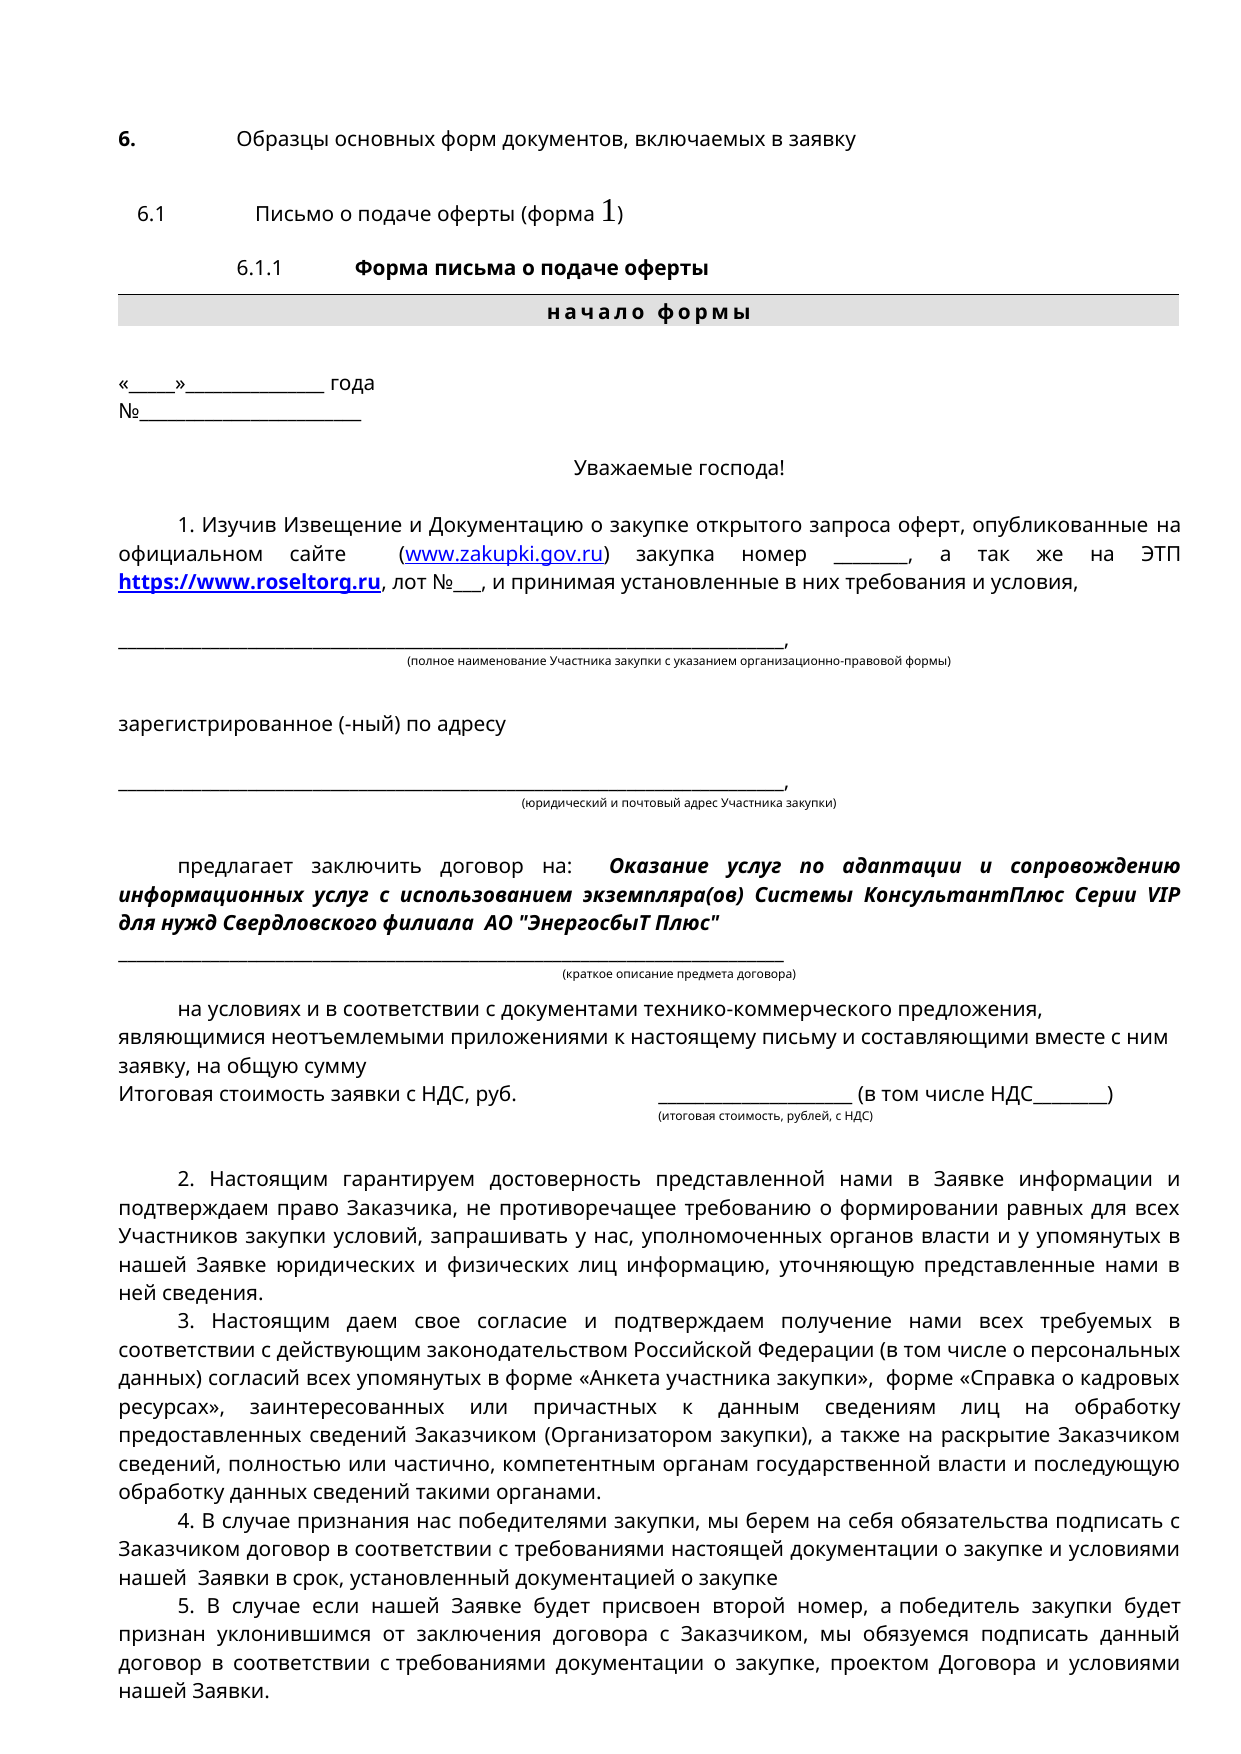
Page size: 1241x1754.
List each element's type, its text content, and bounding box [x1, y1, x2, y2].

text Уважаемые господа! [118, 453, 1181, 482]
text «_____»_______________ года [118, 368, 635, 397]
subtitle Образцы основных форм документов, включаемых в заявку [118, 124, 1181, 152]
text 2. Настоящим гарантируем достоверность представленной нами в Заявке информации и подтверждаем право Заказчика, не противоречащее требованию о формировании равных для всех Участников закупки условий, запрашивать у нас, уполномоченных органов власти и у упомянутых в нашей Заявке юридических и физических лиц информацию, уточняющую представленные нами в ней сведения. [118, 1164, 1181, 1307]
text 5. В случае если нашей Заявке будет присвоен второй номер, а победитель закупки будет признан уклонившимся от заключения договора с Заказчиком, мы обязуемся подписать данный договор в соответствии с требованиями документации о закупке, проектом Договора и условиями нашей Заявки. [118, 1591, 1181, 1705]
text зарегистрированное (-ный) по адресу [118, 709, 1181, 738]
text на условиях и в соответствии с документами технико-коммерческого предложения, являющимися неотъемлемыми приложениями к настоящему письму и составляющими вместе с ним заявку, на общую сумму [118, 994, 1181, 1079]
text ________________________________________________________________________, [118, 766, 1181, 795]
text (юридический и почтовый адрес Участника закупки) [118, 795, 1181, 823]
text ________________________________________________________________________ [118, 937, 1181, 965]
table_header _____________________ (в том числе НДС________) (итоговая стоимость, рублей, с НДС) [647, 1079, 1187, 1136]
text 3. Настоящим даем свое согласие и подтверждаем получение нами всех требуемых в соответствии с действующим законодательством Российской Федерации (в том числе о персональных данных) согласий всех упомянутых в форме «Анкета участника закупки», форме «Справка о кадровых ресурсах», заинтересованных или причастных к данным сведениям лиц на обработку предоставленных сведений Заказчиком (Организатором закупки), а также на раскрытие Заказчиком сведений, полностью или частично, компетентным органам государственной власти и последующую обработку данных сведений такими органами. [118, 1307, 1181, 1506]
text 4. В случае признания нас победителями закупки, мы берем на себя обязательства подписать с Заказчиком договор в соответствии с требованиями настоящей документации о закупке и условиями нашей Заявки в срок, установленный документацией о закупке [118, 1506, 1181, 1591]
text №________________________ [118, 397, 635, 425]
text предлагает заключить договор на: Оказание услуг по адаптации и сопровождению информационных услуг с использованием экземпляра(ов) Системы КонсультантПлюс Серии VIP для нужд Свердловского филиала АО "ЭнергосбыТ Плюс" [118, 852, 1181, 937]
table_header Итоговая стоимость заявки с НДС, руб. [107, 1079, 647, 1136]
text (краткое описание предмета договора) [118, 965, 1181, 994]
list Форма письма о подаче оферты [236, 253, 1181, 282]
text начало формы [118, 295, 1179, 326]
text 1. Изучив Извещение и Документацию о закупке открытого запроса оферт, опубликованные на официальном сайте (www.zakupki.gov.ru) закупка номер ________, а так же на ЭТП https://www.roseltorg.ru, лот №___, и принимая установленные в них требования и условия, [118, 510, 1181, 596]
text ________________________________________________________________________, [118, 624, 1181, 653]
text (полное наименование Участника закупки с указанием организационно-правовой формы) [118, 653, 1181, 681]
subtitle Письмо о подаче оферты (форма 1) [137, 190, 1181, 228]
